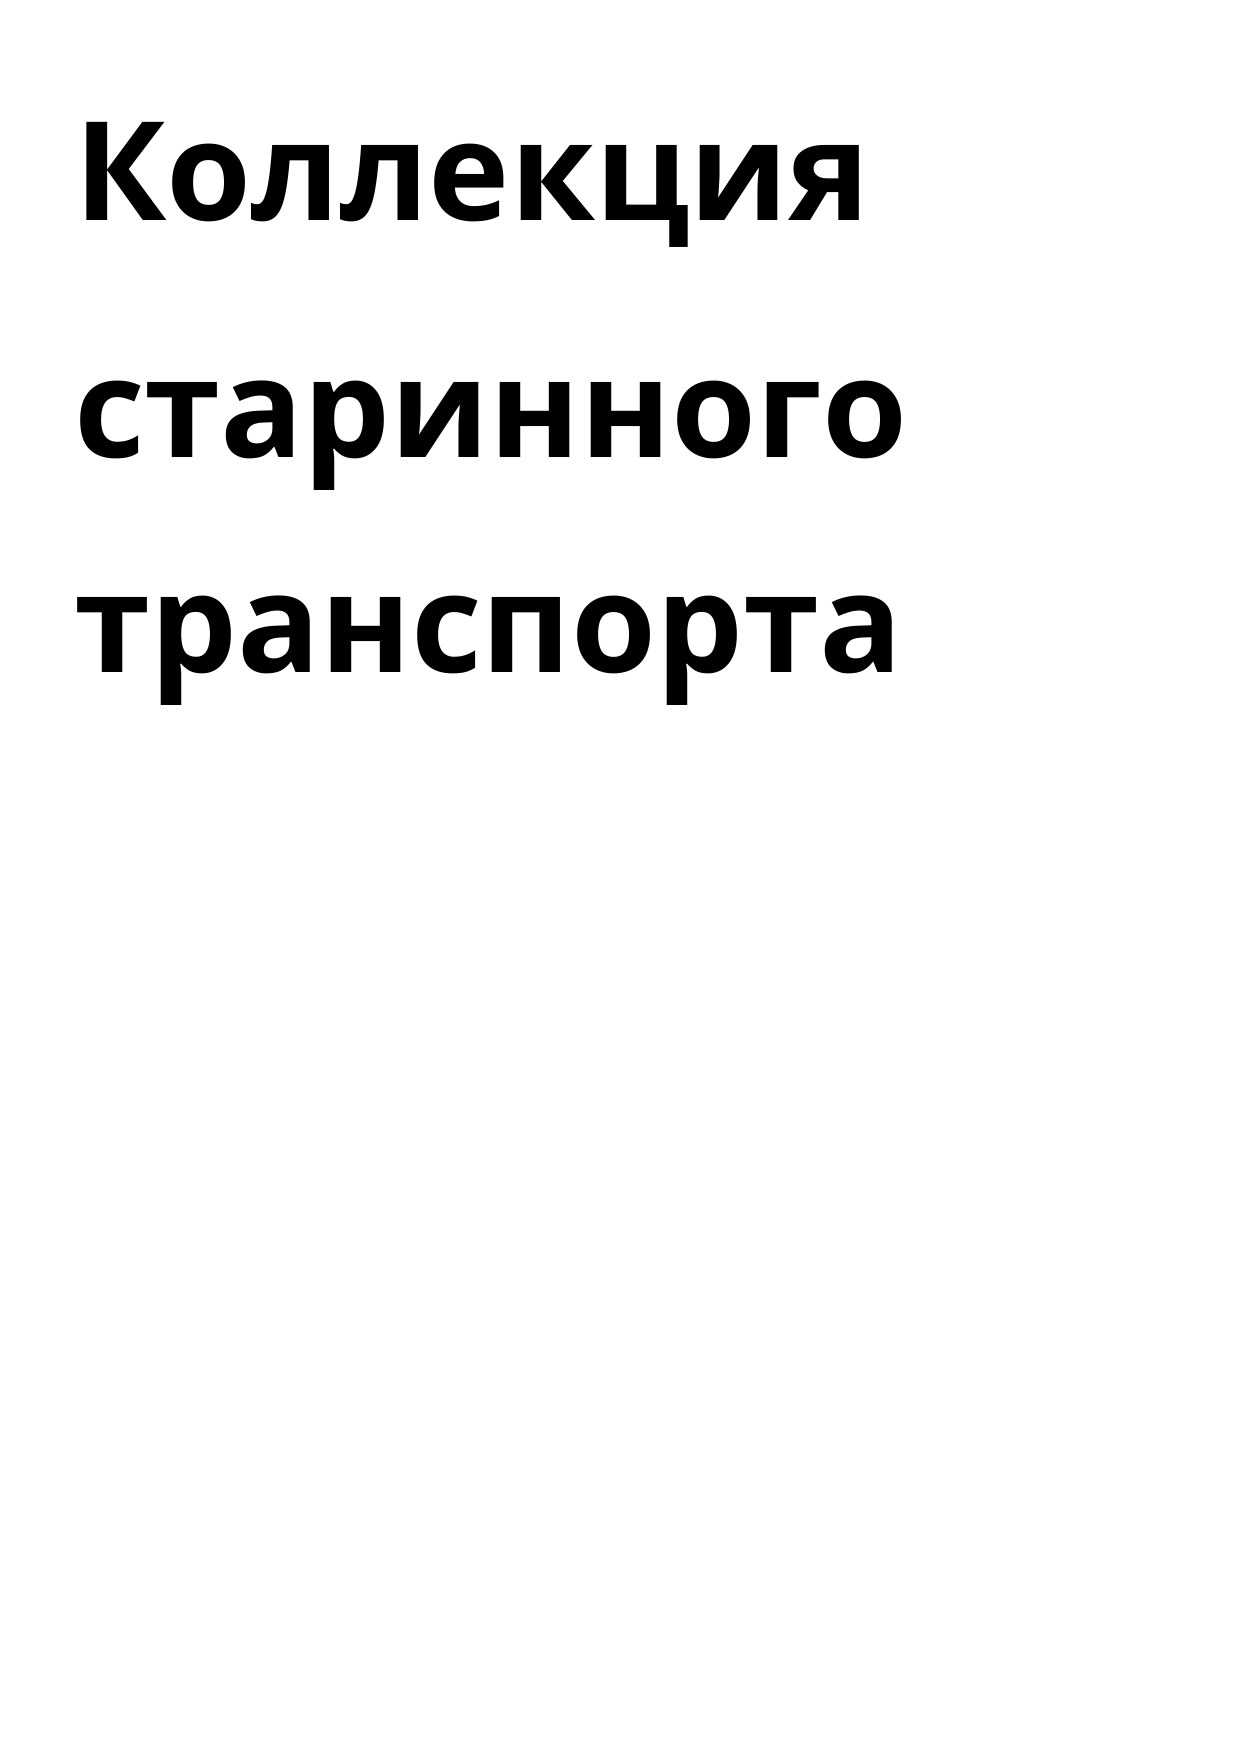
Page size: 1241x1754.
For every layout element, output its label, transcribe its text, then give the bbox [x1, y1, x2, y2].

text старинного транспорта [74, 310, 1152, 713]
text Коллекция [74, 74, 1152, 261]
